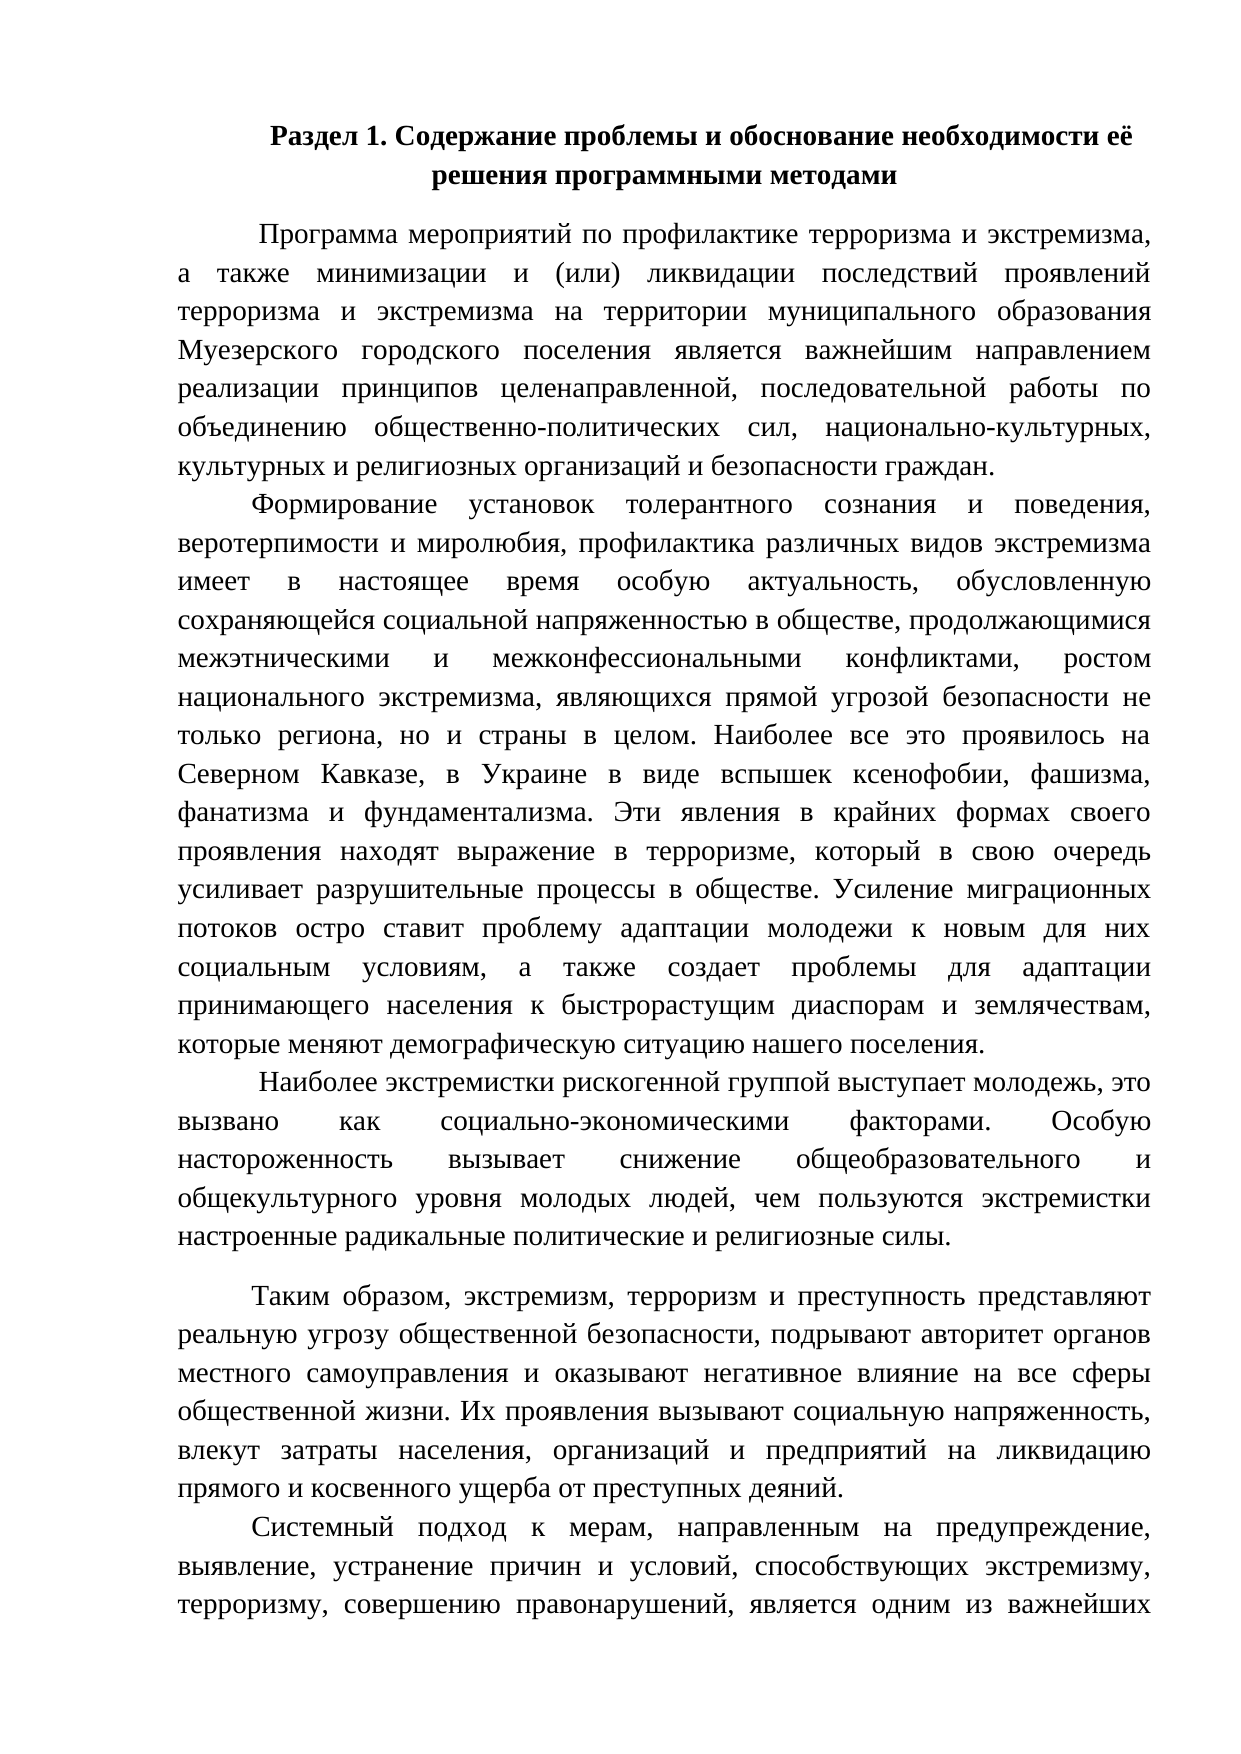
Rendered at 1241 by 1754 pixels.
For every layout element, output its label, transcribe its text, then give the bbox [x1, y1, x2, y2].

text Наиболее экстремистки рискогенной группой выступает молодежь, это вызвано как социально-экономическими факторами. Особую настороженность вызывает снижение общеобразовательного и общекультурного уровня молодых людей, чем пользуются экстремистки настроенные радикальные политические и религиозные силы. [177, 1064, 1152, 1252]
text Таким образом, экстремизм, терроризм и преступность представляют реальную угрозу общественной безопасности, подрывают авторитет органов местного самоуправления и оказывают негативное влияние на все сферы общественной жизни. Их проявления вызывают социальную напряженность, влекут затраты населения, организаций и предприятий на ликвидацию прямого и косвенного ущерба от преступных деяний. [177, 1278, 1152, 1504]
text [177, 1509, 1152, 1620]
text Формирование установок толерантного сознания и поведения, веротерпимости и миролюбия, профилактика различных видов экстремизма имеет в настоящее время особую актуальность, обусловленную сохраняющейся социальной напряженностью в обществе, продолжающимися межэтническими и межконфессиональными конфликтами, ростом национального экстремизма, являющихся прямой угрозой безопасности не только региона, но и страны в целом. Наиболее все это проявилось на Северном Кавказе, в Украине в виде вспышек ксенофобии, фашизма, фанатизма и фундаментализма. Эти явления в крайних формах своего проявления находят выражение в терроризме, который в свою очередь усиливает разрушительные процессы в обществе. Усиление миграционных потоков остро ставит проблему адаптации молодежи к новым для них социальным условиям, а также создает проблемы для адаптации принимающего населения к быстрорастущим диаспорам и землячествам, которые меняют демографическую ситуацию нашего поселения. [177, 486, 1152, 1059]
text Раздел 1. Содержание проблемы и обоснование необходимости её решения программными методами [177, 118, 1152, 191]
text Программа мероприятий по профилактике терроризма и экстремизма, а также минимизации и (или) ликвидации последствий проявлений терроризма и экстремизма на территории муниципального образования Муезерского городского поселения является важнейшим направлением реализации принципов целенаправленной, последовательной работы по объединению общественно-политических сил, национально-культурных, культурных и религиозных организаций и безопасности граждан. [177, 216, 1152, 481]
